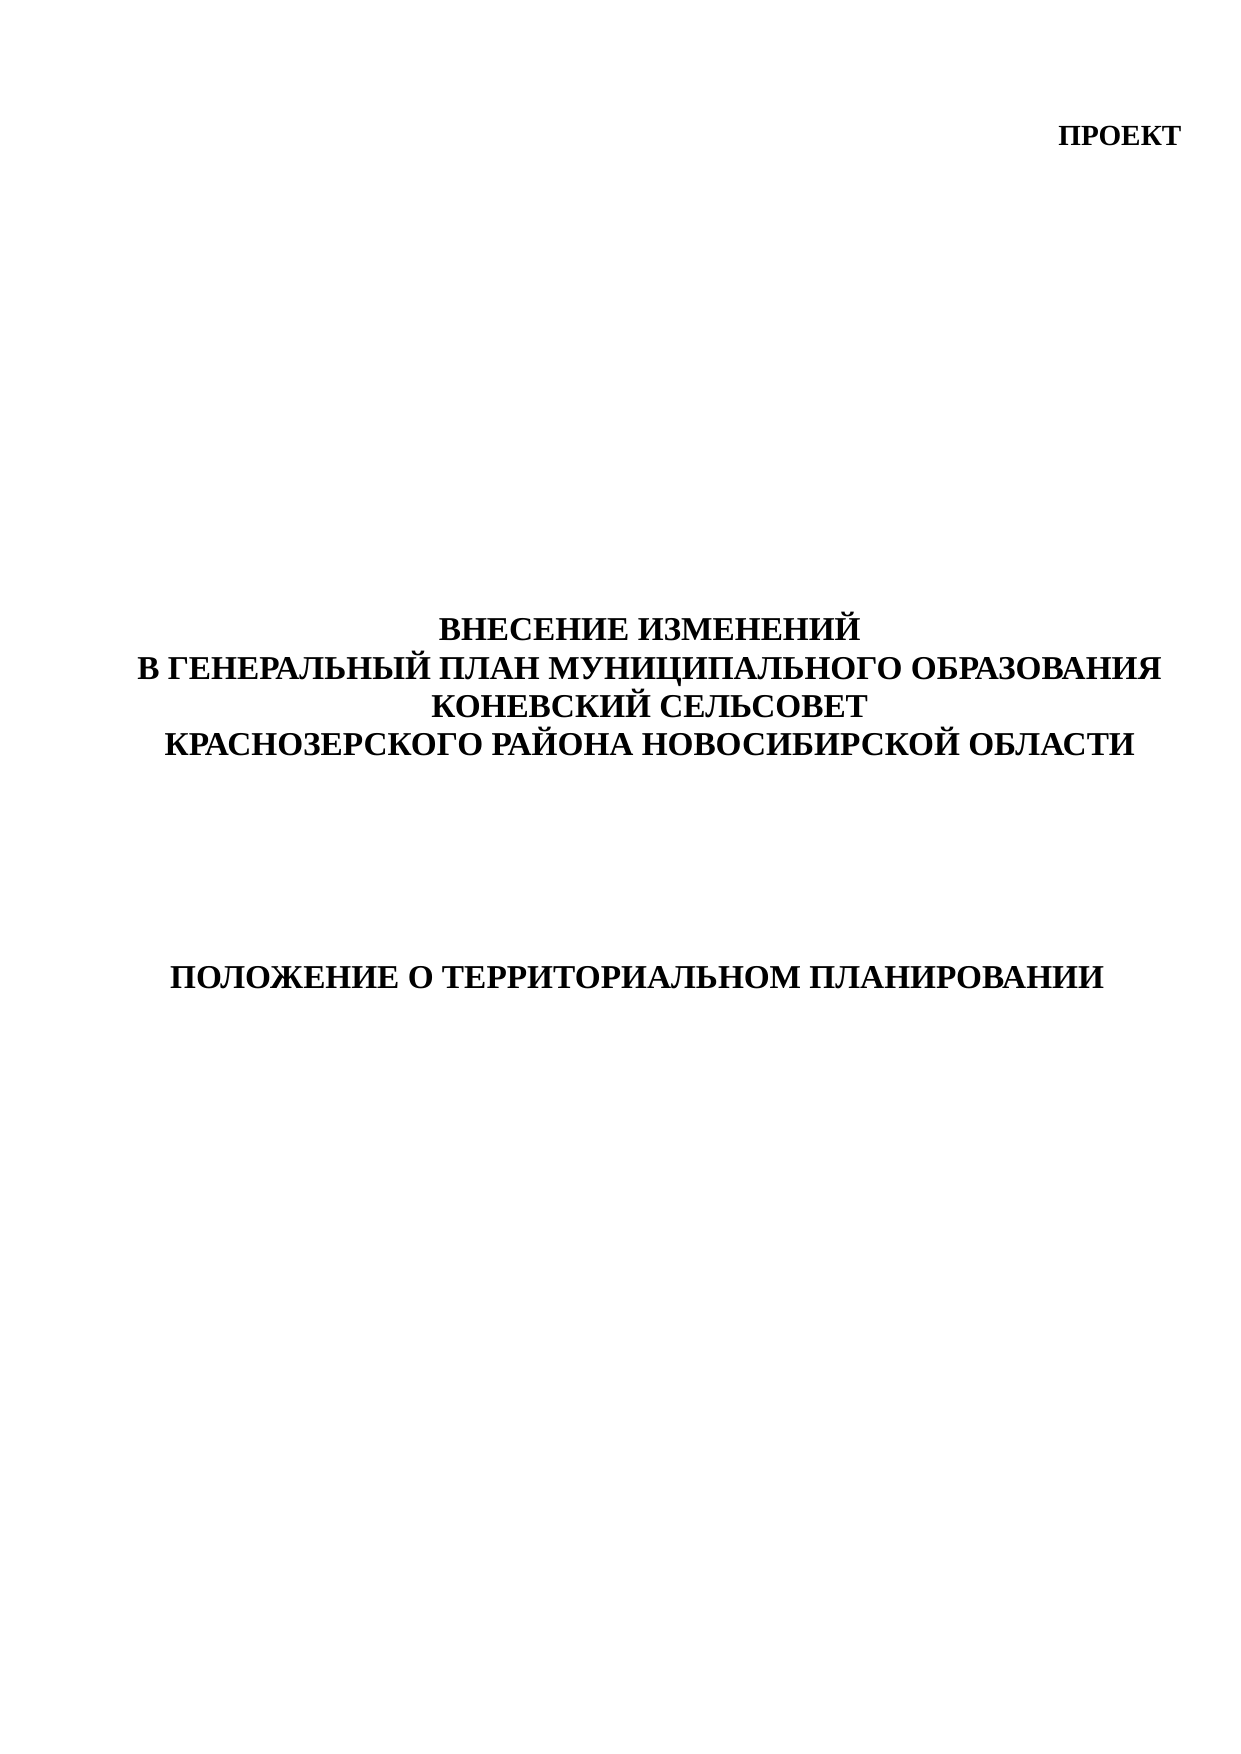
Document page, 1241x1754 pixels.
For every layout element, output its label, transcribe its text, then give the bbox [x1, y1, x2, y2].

text КОНЕВСКИЙ СЕЛЬСОВЕТ [118, 686, 1181, 725]
text ВНЕСЕНИЕ ИЗМЕНЕНИЙ [118, 610, 1181, 648]
text КРАСНОЗЕРСКОГО РАЙОНА НОВОСИБИРСКОЙ ОБЛАСТИ [118, 725, 1181, 763]
text ПРОЕКТ [118, 118, 1181, 152]
text В ГЕНЕРАЛЬНЫЙ ПЛАН МУНИЦИПАЛЬНОГО ОБРАЗОВАНИЯ [118, 648, 1181, 686]
text ПОЛОЖЕНИЕ О ТЕРРИТОРИАЛЬНОМ ПЛАНИРОВАНИИ [93, 958, 1181, 996]
